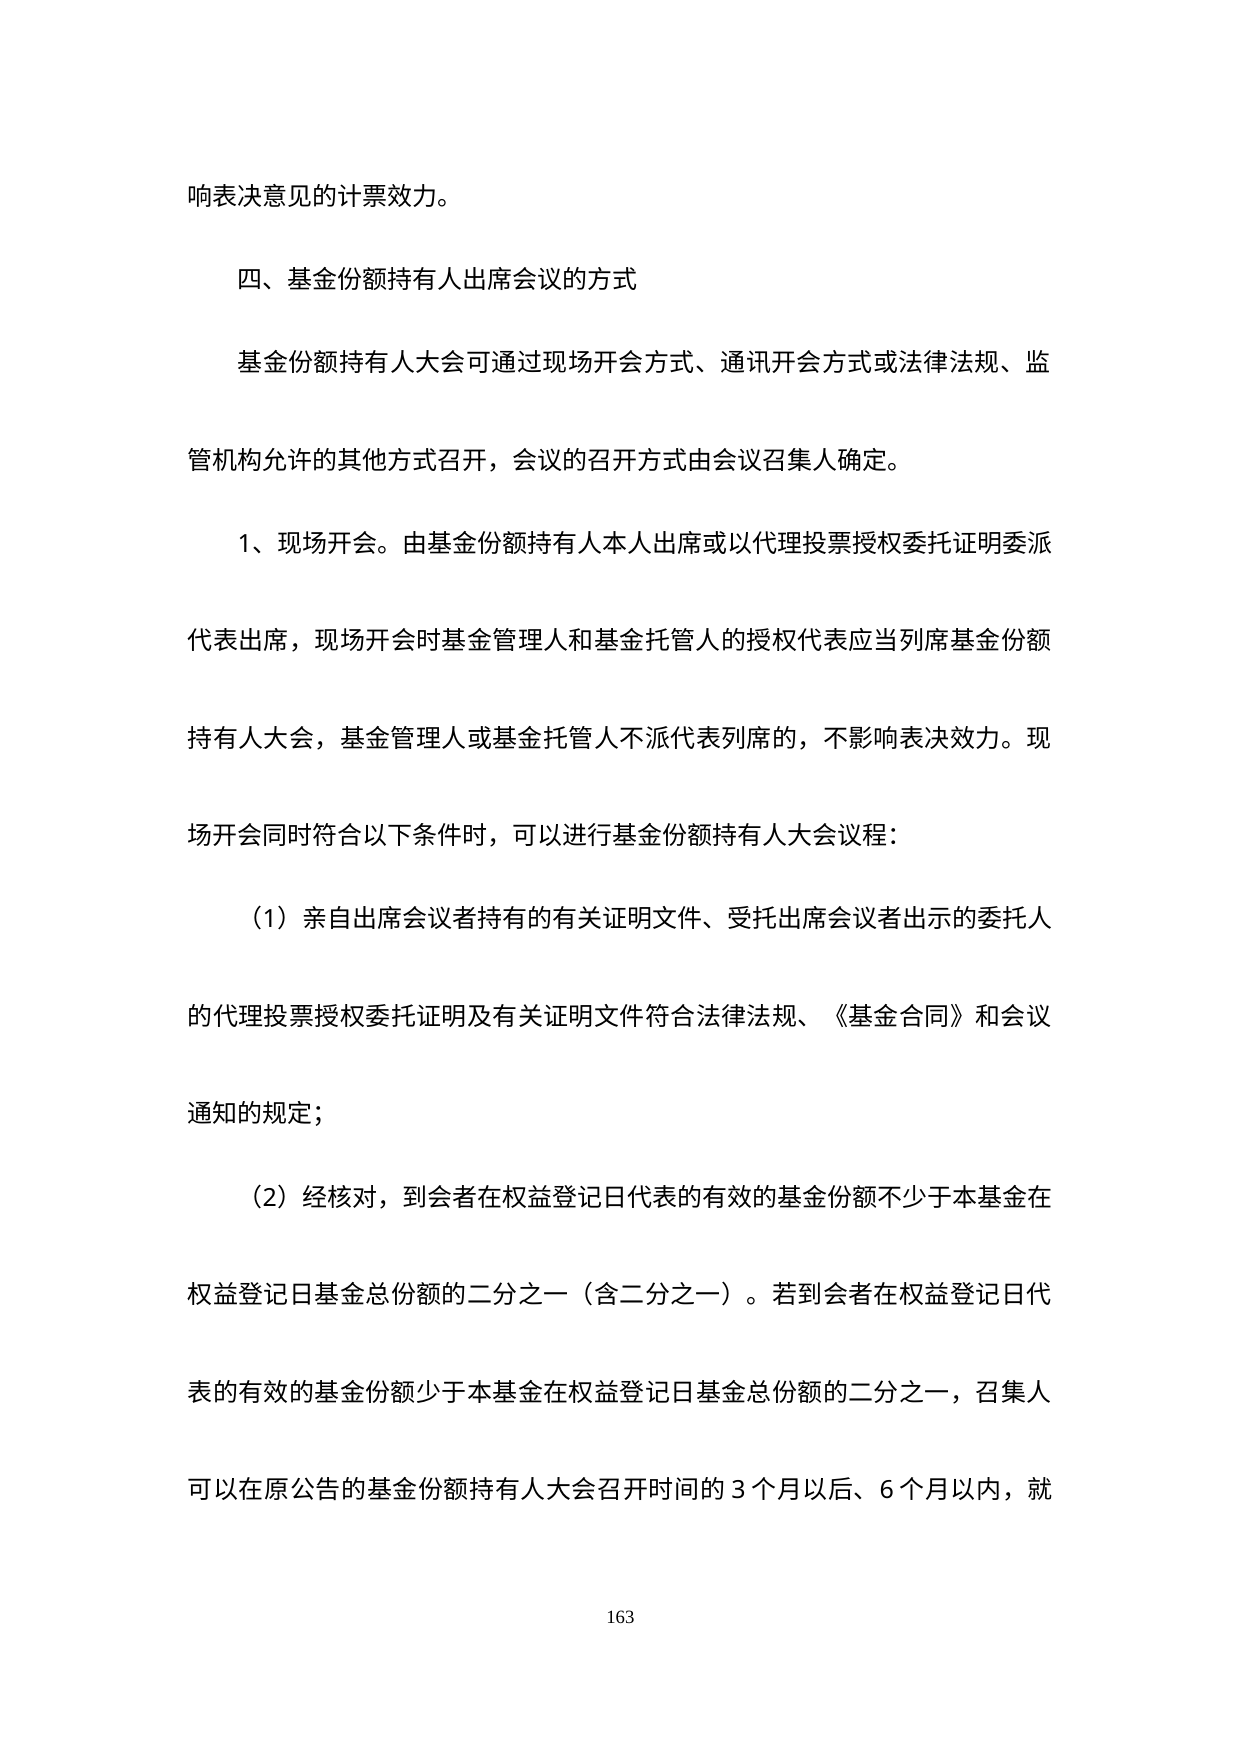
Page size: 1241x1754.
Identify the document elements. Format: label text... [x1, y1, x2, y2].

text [187, 1163, 1053, 1520]
text 四、基金份额持有人出席会议的方式 [187, 245, 1053, 310]
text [187, 162, 1053, 227]
text 基金份额持有人大会可通过现场开会方式、通讯开会方式或法律法规、监管机构允许的其他方式召开，会议的召开方式由会议召集人确定。 [187, 328, 1053, 491]
text （1）亲自出席会议者持有的有关证明文件、受托出席会议者出示的委托人的代理投票授权委托证明及有关证明文件符合法律法规、《基金合同》和会议通知的规定； [187, 884, 1053, 1144]
text 1、现场开会。由基金份额持有人本人出席或以代理投票授权委托证明委派代表出席，现场开会时基金管理人和基金托管人的授权代表应当列席基金份额持有人大会，基金管理人或基金托管人不派代表列席的，不影响表决效力。现场开会同时符合以下条件时，可以进行基金份额持有人大会议程： [187, 509, 1053, 866]
